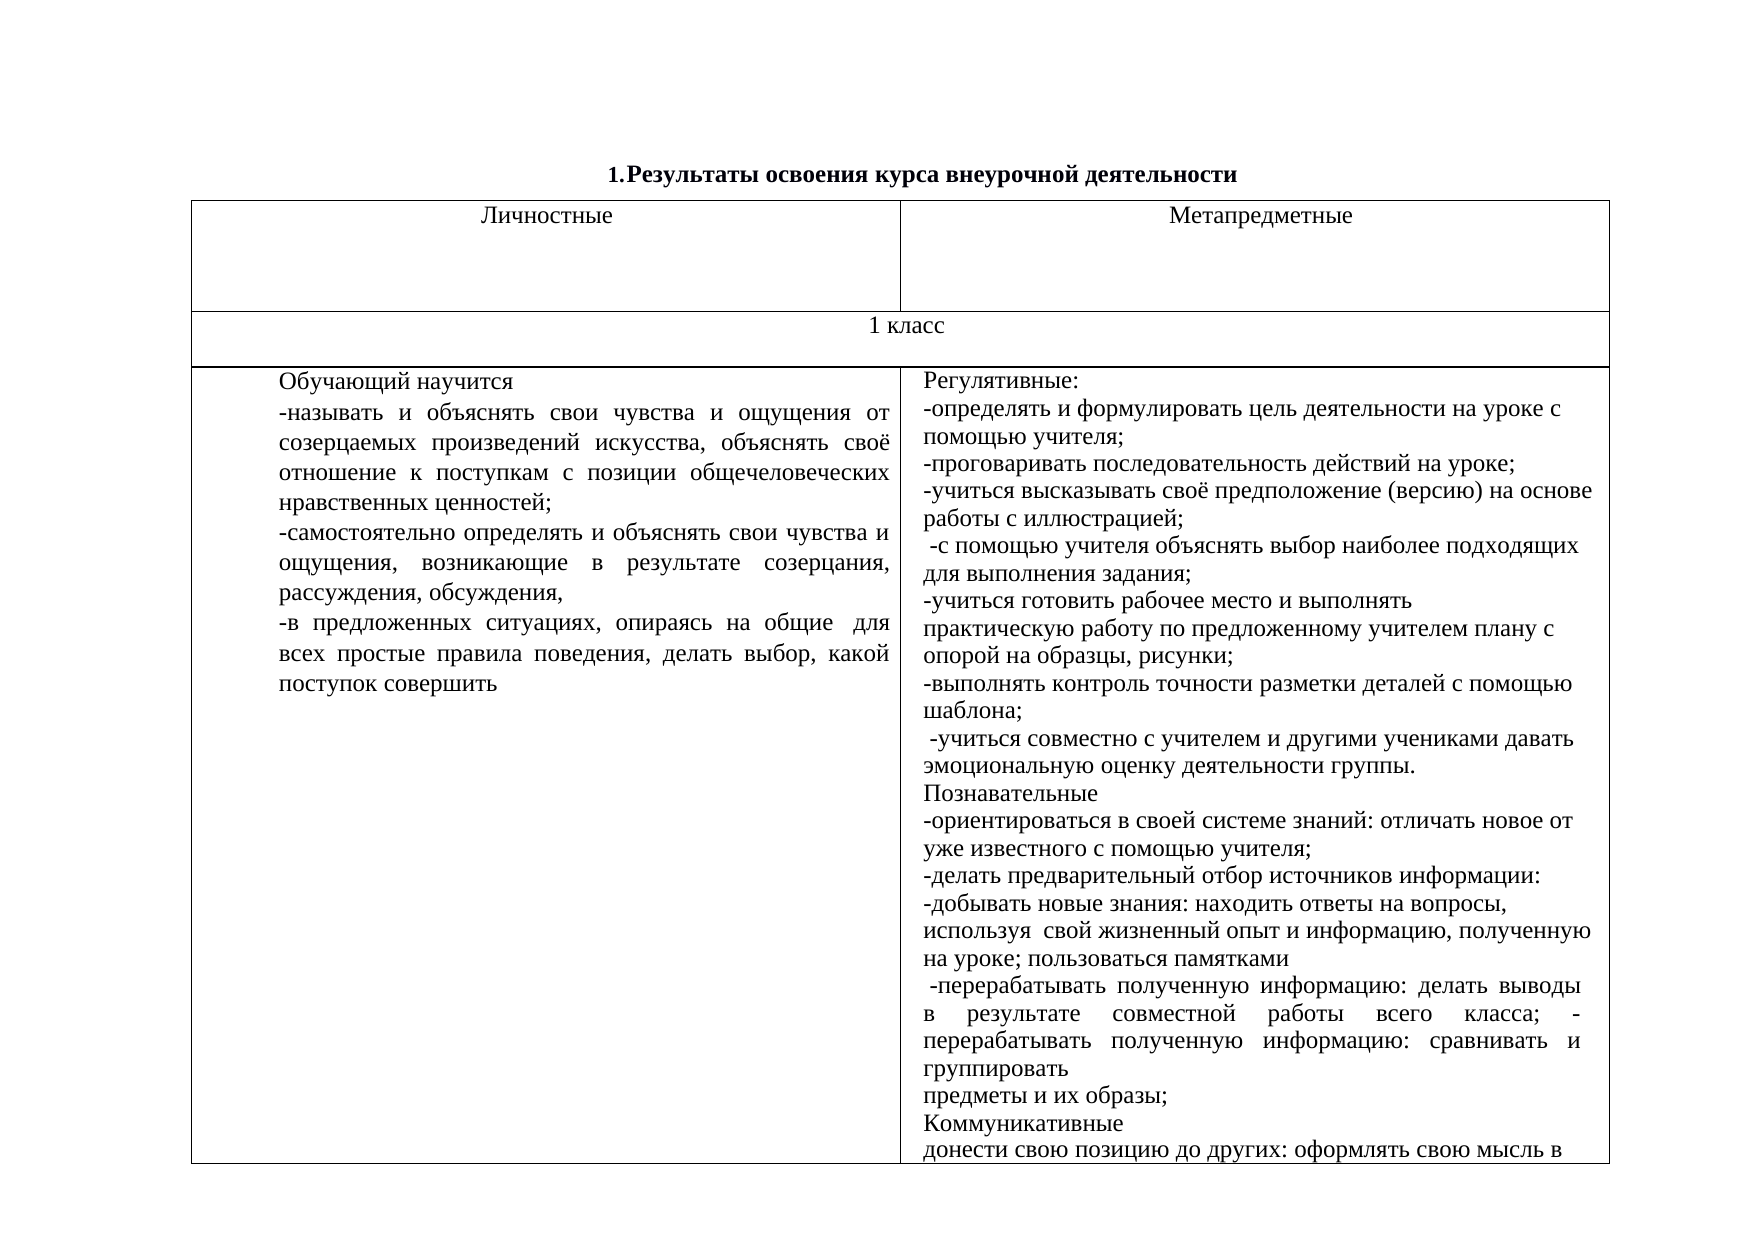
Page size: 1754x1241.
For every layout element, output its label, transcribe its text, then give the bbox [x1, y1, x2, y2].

table_cell 1 класс [192, 312, 1609, 366]
table_cell Обучающий научится -называть и объяснять свои чувства и ощущения от созерцаемых произведений искусства, объяснять своё отношение к поступкам с позиции общечеловеческих нравственных ценностей; -самостоятельно определять и объяснять свои чувства и ощущения, возникающие в результате созерцания, рассуждения, обсуждения, -в предложенных ситуациях, опираясь на общие для всех простые правила поведения, делать выбор, какой поступок совершить [192, 368, 900, 1163]
table_cell Регулятивные: -определять и формулировать цель деятельности на уроке с помощью учителя; -проговаривать последовательность действий на уроке; -учиться высказывать своё предположение (версию) на основе работы с иллюстрацией; -с помощью учителя объяснять выбор наиболее подходящих для выполнения задания; -учиться готовить рабочее место и выполнять практическую работу по предложенному учителем плану с опорой на образцы, рисунки; -выполнять контроль точности разметки деталей с помощью шаблона; -учиться совместно с учителем и другими учениками давать эмоциональную оценку деятельности группы. Познавательные -ориентироваться в своей системе знаний: отличать новое от уже известного с помощью учителя; -делать предварительный отбор источников информации: -добывать новые знания: находить ответы на вопросы, используя свой жизненный опыт и информацию, полученную на уроке; пользоваться памятками -перерабатывать полученную информацию: делать выводы в результате совместной работы всего класса; -перерабатывать полученную информацию: сравнивать и группировать предметы и их образы; Коммуникативные донести свою позицию до других: оформлять свою мысль в [901, 368, 1609, 1163]
table_header Метапредметные [901, 201, 1609, 311]
subtitle Результаты освоения курса внеурочной деятельности [607, 159, 1648, 187]
table_header Личностные [192, 201, 900, 311]
